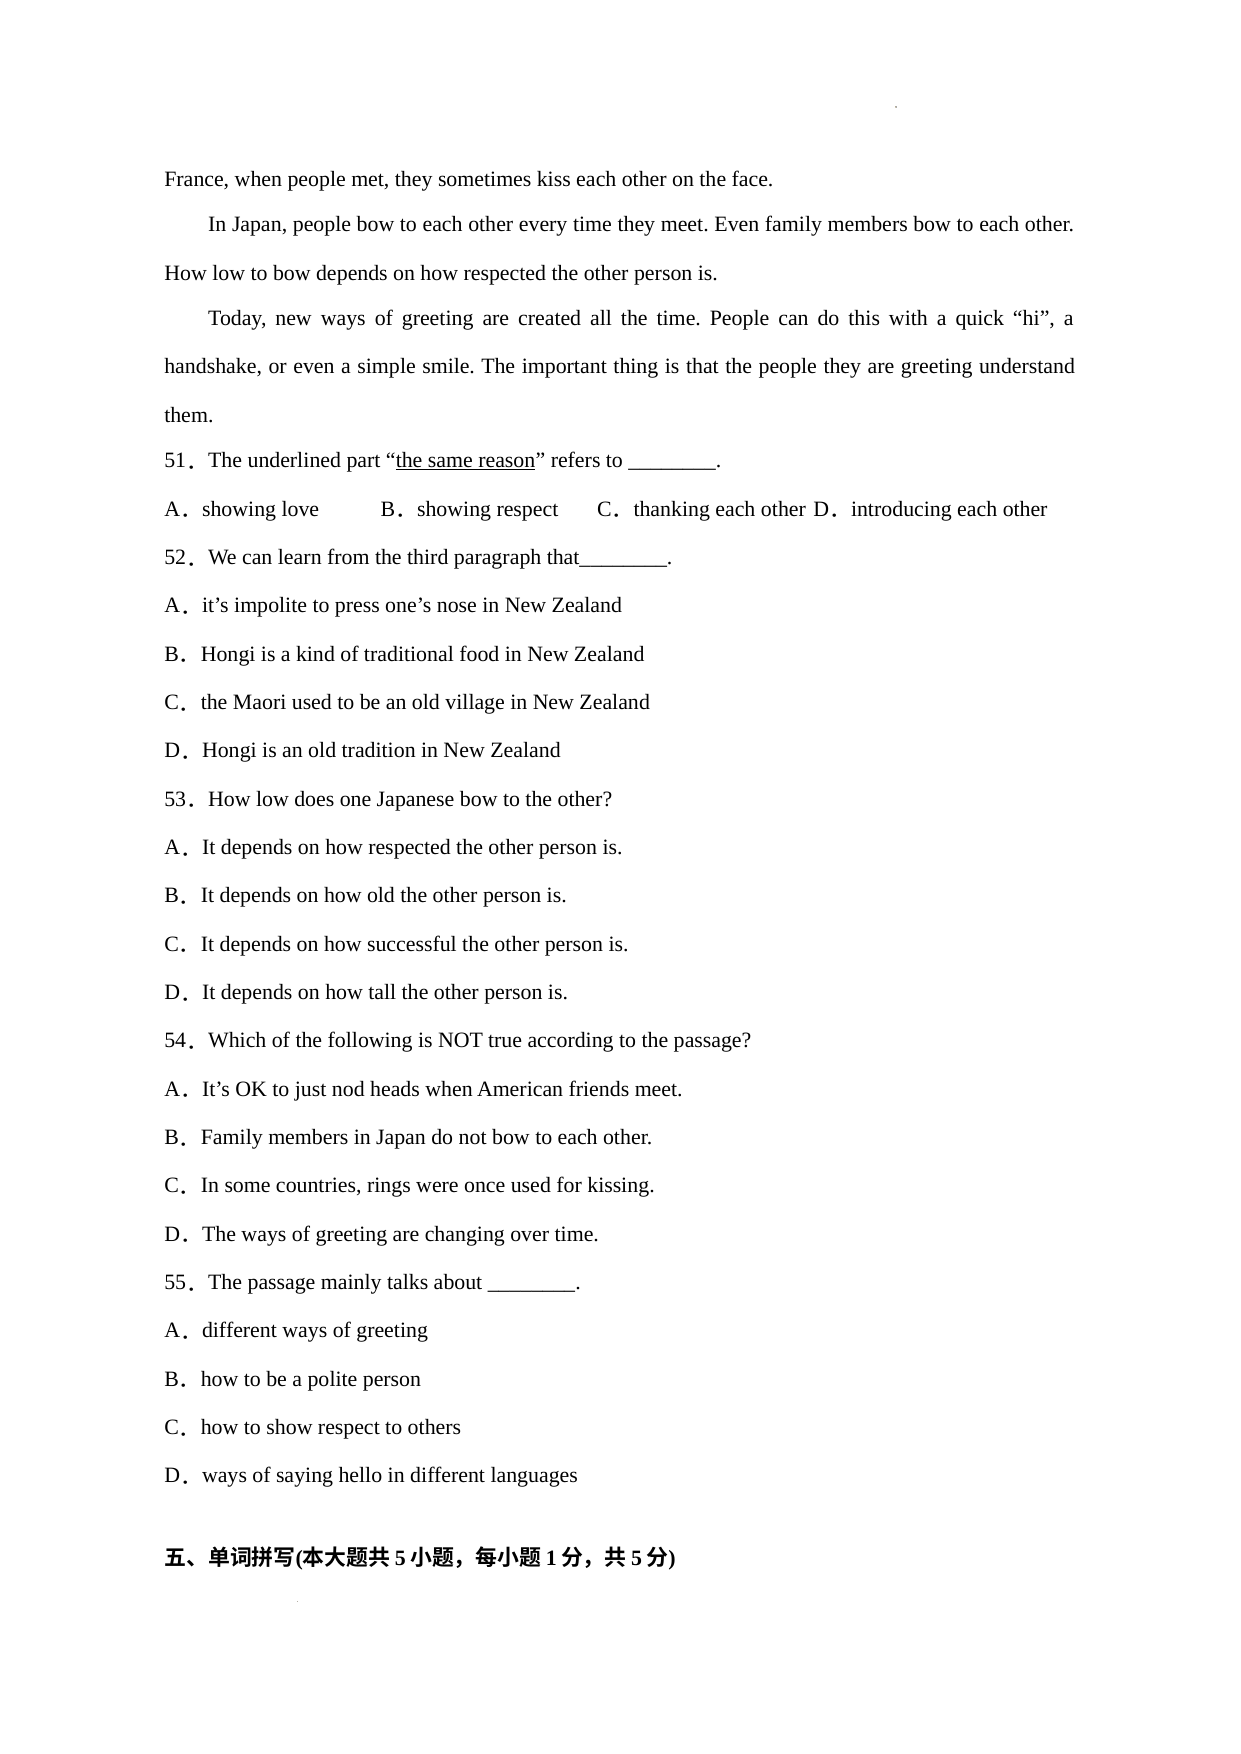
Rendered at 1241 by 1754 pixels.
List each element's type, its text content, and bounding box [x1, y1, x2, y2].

text D．It depends on how tall the other person is. [164, 975, 1076, 1008]
text A．it’s impolite to press one’s nose in New Zealand [164, 588, 1076, 621]
text B．how to be a polite person [164, 1362, 1076, 1394]
text In Japan, people bow to each other every time they meet. Even family members bow to each other. How low to bow depends on how respected the other person is. [164, 207, 1076, 288]
text A．It’s OK to just nod heads when American friends meet. [164, 1072, 1076, 1104]
text C．It depends on how successful the other person is. [164, 927, 1076, 959]
text A．It depends on how respected the other person is. [164, 830, 1076, 863]
text D．ways of saying hello in different languages [164, 1458, 1076, 1491]
text 51．The underlined part “the same reason” refers to ________. [164, 443, 1076, 476]
text D．The ways of greeting are changing over time. [164, 1217, 1076, 1249]
text 52．We can learn from the third paragraph that________. [164, 540, 1076, 573]
text C．how to show respect to others [164, 1410, 1076, 1443]
text B．Hongi is a kind of traditional food in New Zealand [164, 637, 1076, 669]
text A．showing love B．showing respect C．thanking each other D．introducing each other [164, 492, 1076, 524]
text Today, new ways of greeting are created all the time. People can do this with a quick “hi”, a handshake, or even a simple smile. The important thing is that the people they are greeting understand them. [164, 301, 1076, 431]
text C．In some countries, rings were once used for kissing. [164, 1168, 1076, 1201]
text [164, 162, 1076, 194]
text D．Hongi is an old tradition in New Zealand [164, 733, 1076, 766]
text B．It depends on how old the other person is. [164, 878, 1076, 911]
text C．the Maori used to be an old village in New Zealand [164, 685, 1076, 718]
text B．Family members in Japan do not bow to each other. [164, 1120, 1076, 1153]
text 55．The passage mainly talks about ________. [164, 1265, 1076, 1298]
text A．different ways of greeting [164, 1313, 1076, 1346]
text 53．How low does one Japanese bow to the other? [164, 782, 1076, 814]
text 54．Which of the following is NOT true according to the passage? [164, 1023, 1076, 1056]
list 单词拼写(本大题共5小题，每小题1分，共5分) [164, 1539, 1076, 1572]
